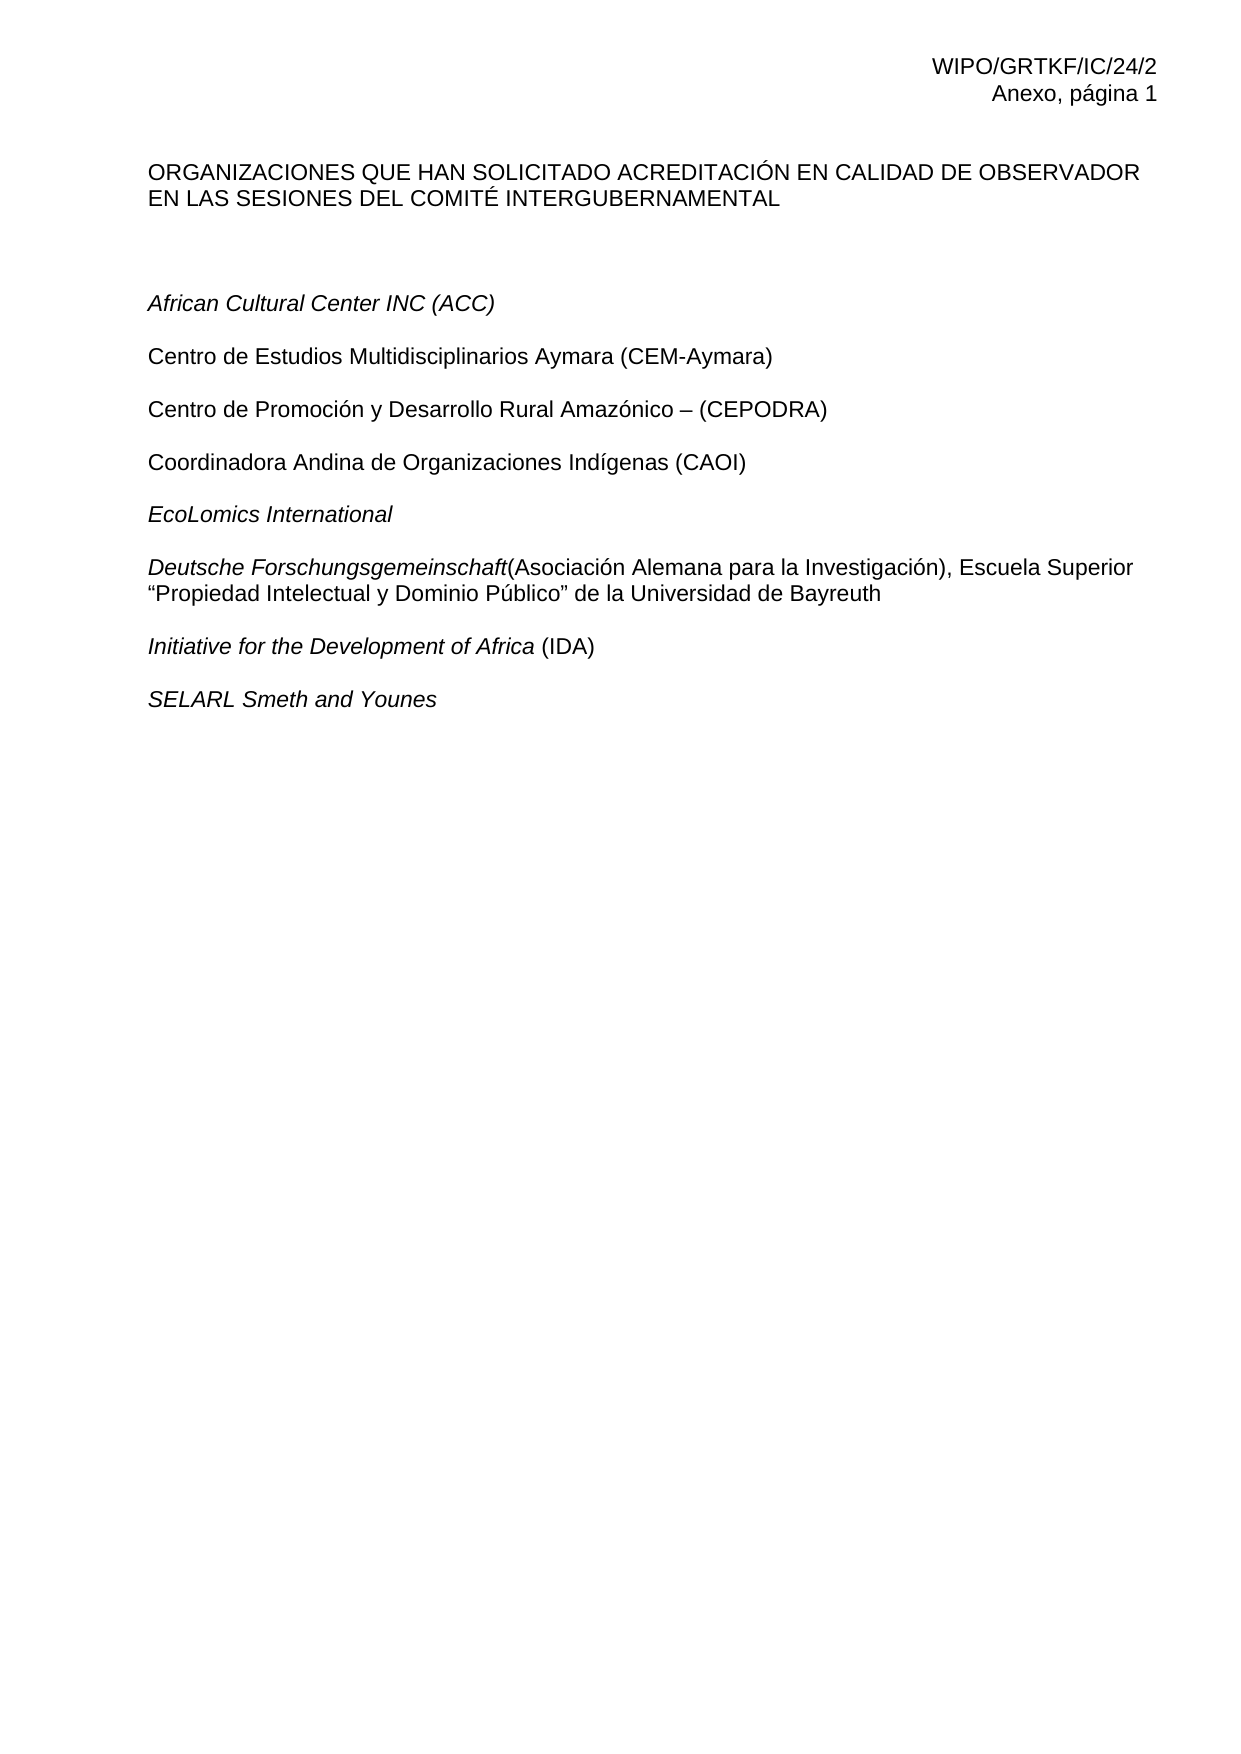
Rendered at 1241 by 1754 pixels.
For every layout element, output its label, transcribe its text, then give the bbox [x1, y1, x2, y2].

text SELARL Smeth and Younes [148, 686, 1157, 712]
text ORGANIZACIONES QUE HAN SOLICITADO ACREDITACIÓN EN CALIDAD DE OBSERVADOR EN LAS SESIONES DEL COMITÉ INTERGUBERNAMENTAL [148, 158, 1157, 211]
text African Cultural Center INC (ACC) [148, 290, 1157, 317]
text Initiative for the Development of (IDA) [148, 633, 1157, 659]
text EcoLomics International [148, 501, 1157, 527]
text Centro de Estudios Multidisciplinarios Aymara (CEM-Aymara) [148, 343, 1157, 369]
text Coordinadora Andina de Organizaciones Indígenas (CAOI) [148, 448, 1157, 475]
text Deutsche Forschungsgemeinschaft(Asociación Alemana para la Investigación), Escuela Superior “Propiedad Intelectual y Dominio Público” de la Universidad de Bayreuth [148, 554, 1157, 607]
text Centro de Promoción y Desarrollo Rural Amazónico – (CEPODRA) [148, 396, 1157, 422]
